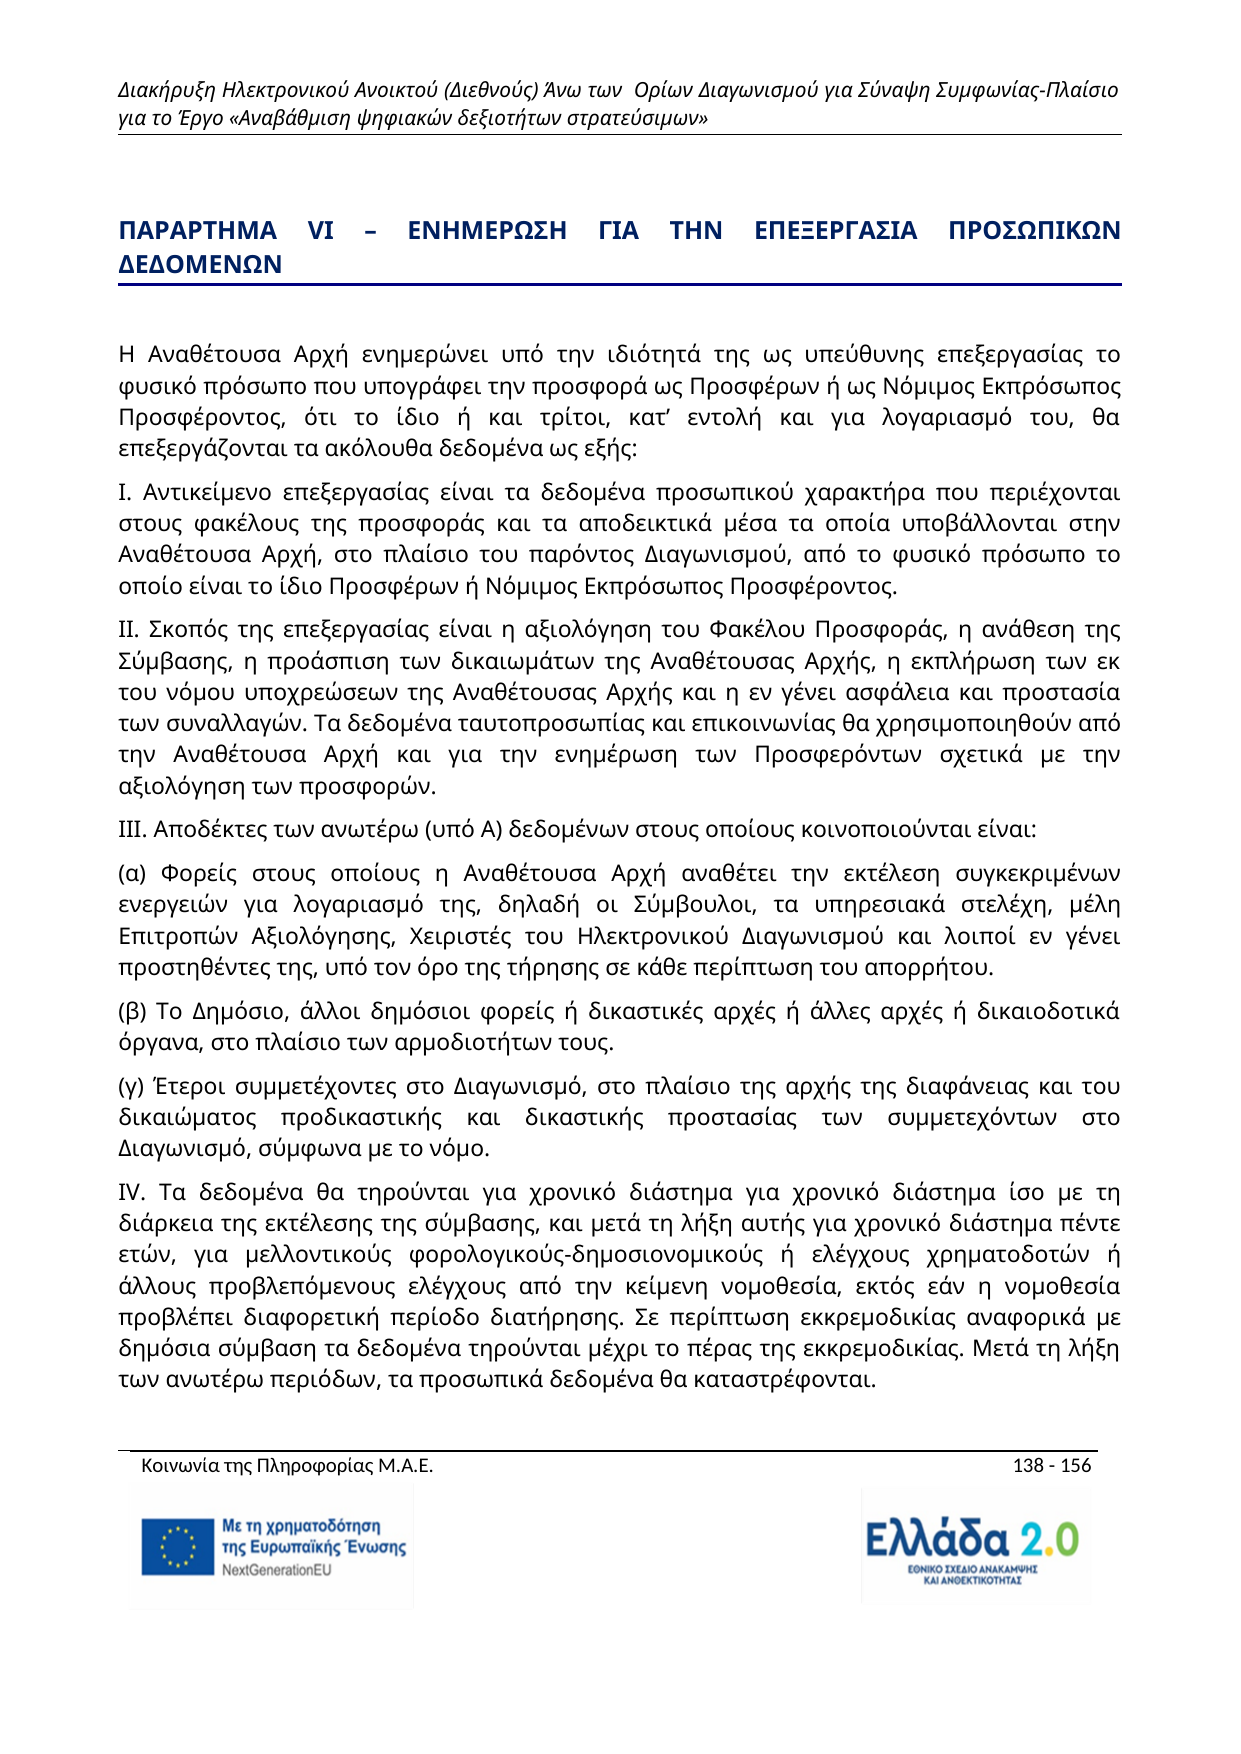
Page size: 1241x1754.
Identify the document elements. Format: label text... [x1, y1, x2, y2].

text IV. Τα δεδομένα θα τηρούνται για χρονικό διάστημα για χρονικό διάστημα ίσο με τη διάρκεια της εκτέλεσης της σύμβασης, και μετά τη λήξη αυτής για χρονικό διάστημα πέντε ετών, για μελλοντικούς φορολογικούς-δημοσιονομικούς ή ελέγχους χρηματοδοτών ή άλλους προβλεπόμενους ελέγχους από την κείμενη νομοθεσία, εκτός εάν η νομοθεσία προβλέπει διαφορετική περίοδο διατήρησης. Σε περίπτωση εκκρεμοδικίας αναφορικά με δημόσια σύμβαση τα δεδομένα τηρούνται μέχρι το πέρας της εκκρεμοδικίας. Μετά τη λήξη των ανωτέρω περιόδων, τα προσωπικά δεδομένα θα καταστρέφονται. [118, 1176, 1122, 1395]
text ΙΙΙ. Αποδέκτες των ανωτέρω (υπό Α) δεδομένων στους οποίους κοινοποιούνται είναι: [118, 813, 1122, 845]
picture [118, 1478, 1092, 1670]
text Ι. Αντικείμενο επεξεργασίας είναι τα δεδομένα προσωπικού χαρακτήρα που περιέχονται στους φακέλους της προσφοράς και τα αποδεικτικά μέσα τα οποία υποβάλλονται στην Αναθέτουσα Αρχή, στο πλαίσιο του παρόντος Διαγωνισμού, από το φυσικό πρόσωπο το οποίο είναι το ίδιο Προσφέρων ή Νόμιμος Εκπρόσωπος Προσφέροντος. [118, 476, 1122, 601]
text (γ) Έτεροι συμμετέχοντες στο Διαγωνισμό, στο πλαίσιο της αρχής της διαφάνειας και του δικαιώματος προδικαστικής και δικαστικής προστασίας των συμμετεχόντων στο Διαγωνισμό, σύμφωνα με το νόμο. [118, 1070, 1122, 1163]
text Η Αναθέτουσα Αρχή ενημερώνει υπό την ιδιότητά της ως υπεύθυνης επεξεργασίας το φυσικό πρόσωπο που υπογράφει την προσφορά ως Προσφέρων ή ως Νόμιμος Εκπρόσωπος Προσφέροντος, ότι το ίδιο ή και τρίτοι, κατ’ εντολή και για λογαριασμό του, θα επεξεργάζονται τα ακόλουθα δεδομένα ως εξής: [118, 338, 1122, 463]
text ΙΙ. Σκοπός της επεξεργασίας είναι η αξιολόγηση του Φακέλου Προσφοράς, η ανάθεση της Σύμβασης, η προάσπιση των δικαιωμάτων της Αναθέτουσας Αρχής, η εκπλήρωση των εκ του νόμου υποχρεώσεων της Αναθέτουσας Αρχής και η εν γένει ασφάλεια και προστασία των συναλλαγών. Τα δεδομένα ταυτοπροσωπίας και επικοινωνίας θα χρησιμοποιηθούν από την Αναθέτουσα Αρχή και για την ενημέρωση των Προσφερόντων σχετικά με την αξιολόγηση των προσφορών. [118, 613, 1122, 801]
text (β) Το Δημόσιο, άλλοι δημόσιοι φορείς ή δικαστικές αρχές ή άλλες αρχές ή δικαιοδοτικά όργανα, στο πλαίσιο των αρμοδιοτήτων τους. [118, 995, 1122, 1057]
subtitle ΠΑΡΑΡΤΗΜΑ VΙ – ΕΝΗΜΕΡΩΣΗ ΓΙΑ ΤΗΝ ΕΠΕΞΕΡΓΑΣΙΑ ΠΡΟΣΩΠΙΚΩΝ ΔΕΔΟΜΕΝΩΝ [118, 213, 1122, 283]
text (α) Φορείς στους οποίους η Αναθέτουσα Αρχή αναθέτει την εκτέλεση συγκεκριμένων ενεργειών για λογαριασμό της, δηλαδή οι Σύμβουλοι, τα υπηρεσιακά στελέχη, μέλη Επιτροπών Αξιολόγησης, Χειριστές του Ηλεκτρονικού Διαγωνισμού και λοιποί εν γένει προστηθέντες της, υπό τον όρο της τήρησης σε κάθε περίπτωση του απορρήτου. [118, 857, 1122, 982]
